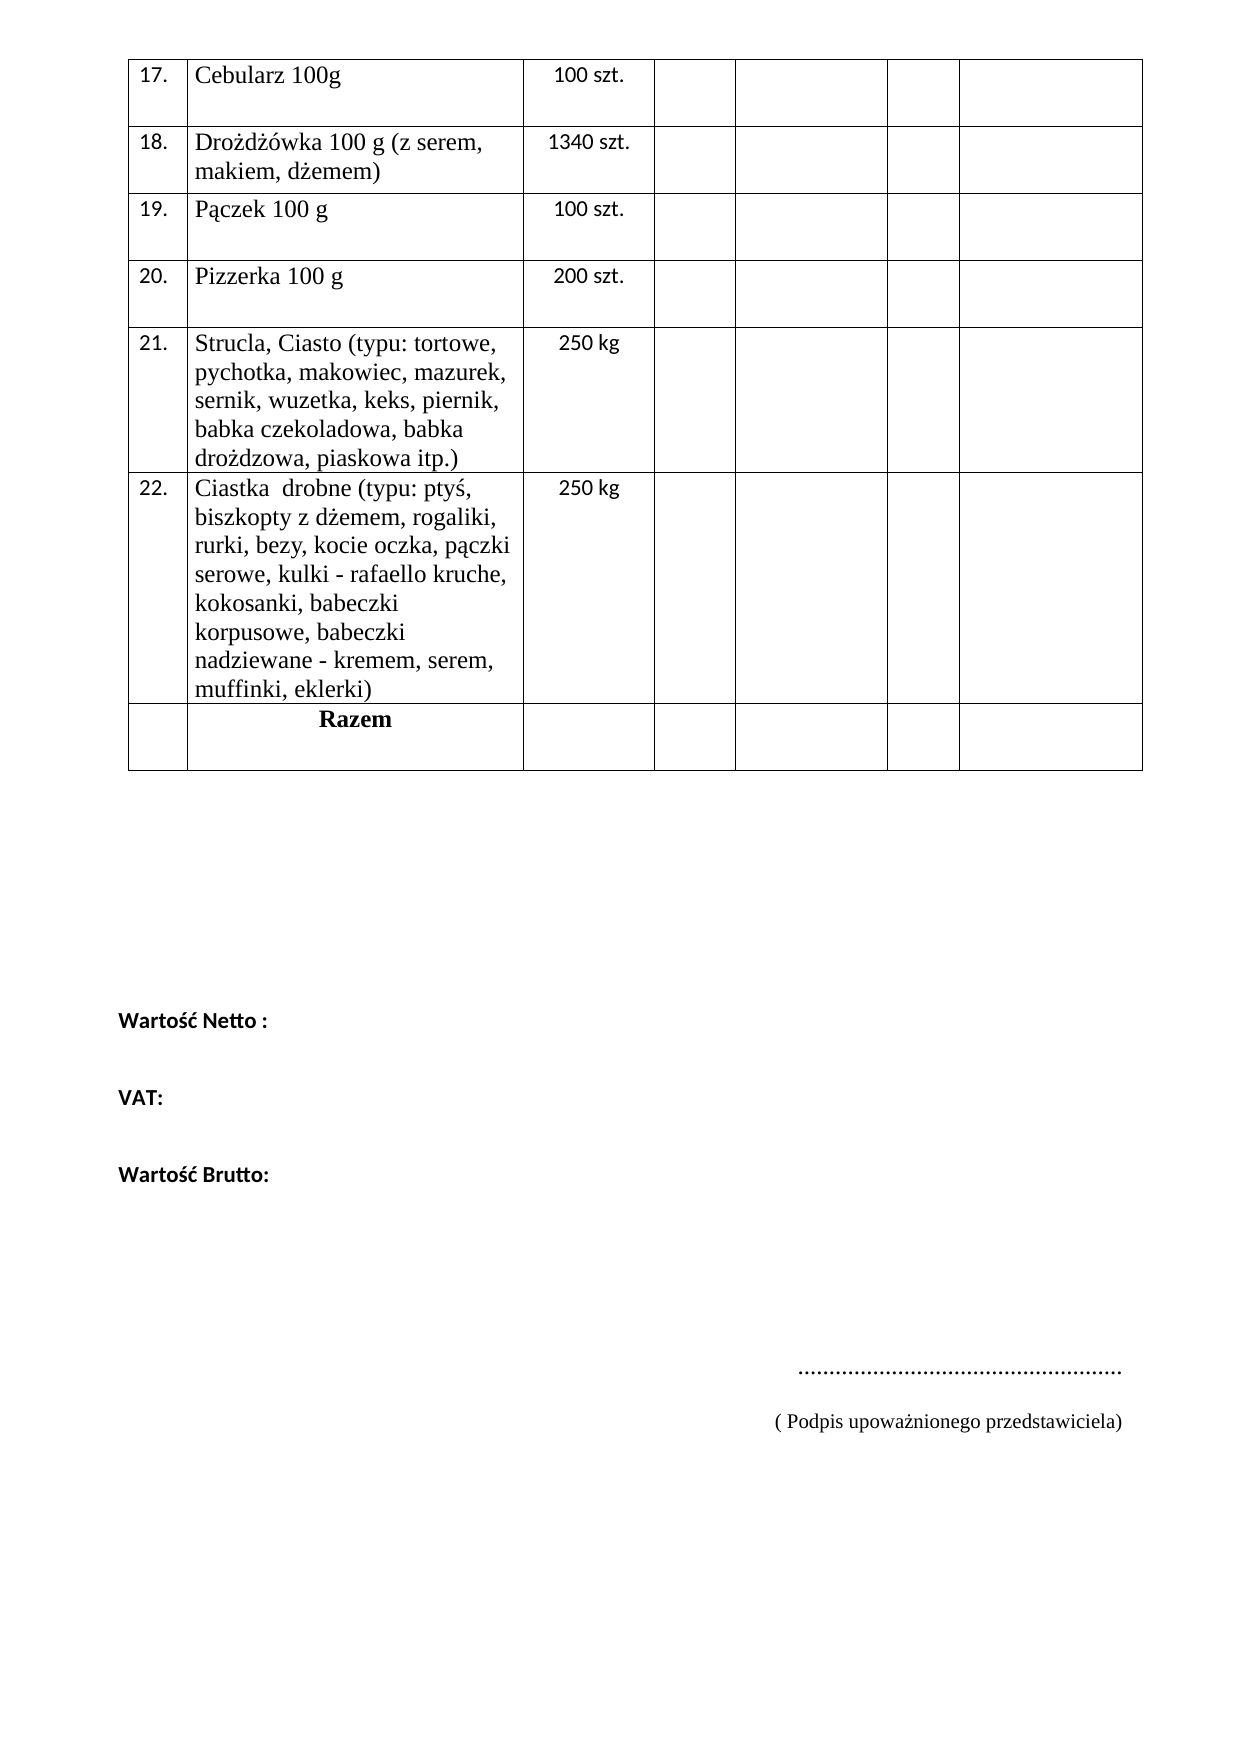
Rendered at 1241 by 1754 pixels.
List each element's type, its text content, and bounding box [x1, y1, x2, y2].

table_cell 250 kg [524, 473, 654, 703]
table_cell [129, 473, 187, 703]
table_cell [129, 60, 187, 126]
table_cell [736, 704, 887, 770]
table_cell [960, 60, 1142, 126]
table_cell [960, 127, 1142, 193]
table_cell [129, 704, 187, 770]
table_cell 100 szt. [524, 194, 654, 260]
table_cell 1340 szt. [524, 127, 654, 193]
text VAT: [118, 1083, 1122, 1111]
table_cell [960, 473, 1142, 703]
table_cell [736, 60, 887, 126]
table_cell [655, 328, 735, 472]
table_cell [888, 704, 959, 770]
table_cell Razem [188, 704, 523, 770]
table_cell [960, 328, 1142, 472]
table_cell 250 kg [524, 328, 654, 472]
table_cell [129, 194, 187, 260]
table_cell [736, 328, 887, 472]
table_cell Ciastka drobne (typu: ptyś, biszkopty z dżemem, rogaliki, rurki, bezy, kocie oczka, pączki serowe, kulki - rafaello kruche, kokosanki, babeczki korpusowe, babeczki nadziewane - kremem, serem, muffinki, eklerki) [188, 473, 523, 703]
text Wartość Netto : [118, 1006, 1122, 1034]
table_cell Cebularz 100g [188, 60, 523, 126]
table_cell [736, 261, 887, 327]
table_cell 100 szt. [524, 60, 654, 126]
table_cell [960, 261, 1142, 327]
text Wartość Brutto: [118, 1160, 1122, 1188]
table_cell [655, 704, 735, 770]
table_cell [888, 60, 959, 126]
table_cell Drożdżówka 100 g (z serem, makiem, dżemem) [188, 127, 523, 193]
table_cell [888, 127, 959, 193]
table_cell [888, 261, 959, 327]
table_cell [888, 328, 959, 472]
table_cell Strucla, Ciasto (typu: tortowe, pychotka, makowiec, mazurek, sernik, wuzetka, keks, piernik, babka czekoladowa, babka drożdzowa, piaskowa itp.) [188, 328, 523, 472]
table_cell [655, 261, 735, 327]
table_cell [524, 704, 654, 770]
table_cell [129, 328, 187, 472]
text .................................................... [118, 1351, 1122, 1380]
table_cell [655, 60, 735, 126]
table_cell [888, 473, 959, 703]
table_cell [888, 194, 959, 260]
table_cell [129, 261, 187, 327]
table_cell [960, 194, 1142, 260]
table_cell Pączek 100 g [188, 194, 523, 260]
table_cell [960, 704, 1142, 770]
table_cell [129, 127, 187, 193]
table_cell [655, 194, 735, 260]
table_cell [655, 473, 735, 703]
table_cell [736, 473, 887, 703]
table_cell [655, 127, 735, 193]
table_cell [736, 194, 887, 260]
table_cell 200 szt. [524, 261, 654, 327]
table_cell Pizzerka 100 g [188, 261, 523, 327]
text ( Podpis upoważnionego przedstawiciela) [118, 1409, 1122, 1433]
table_cell [736, 127, 887, 193]
